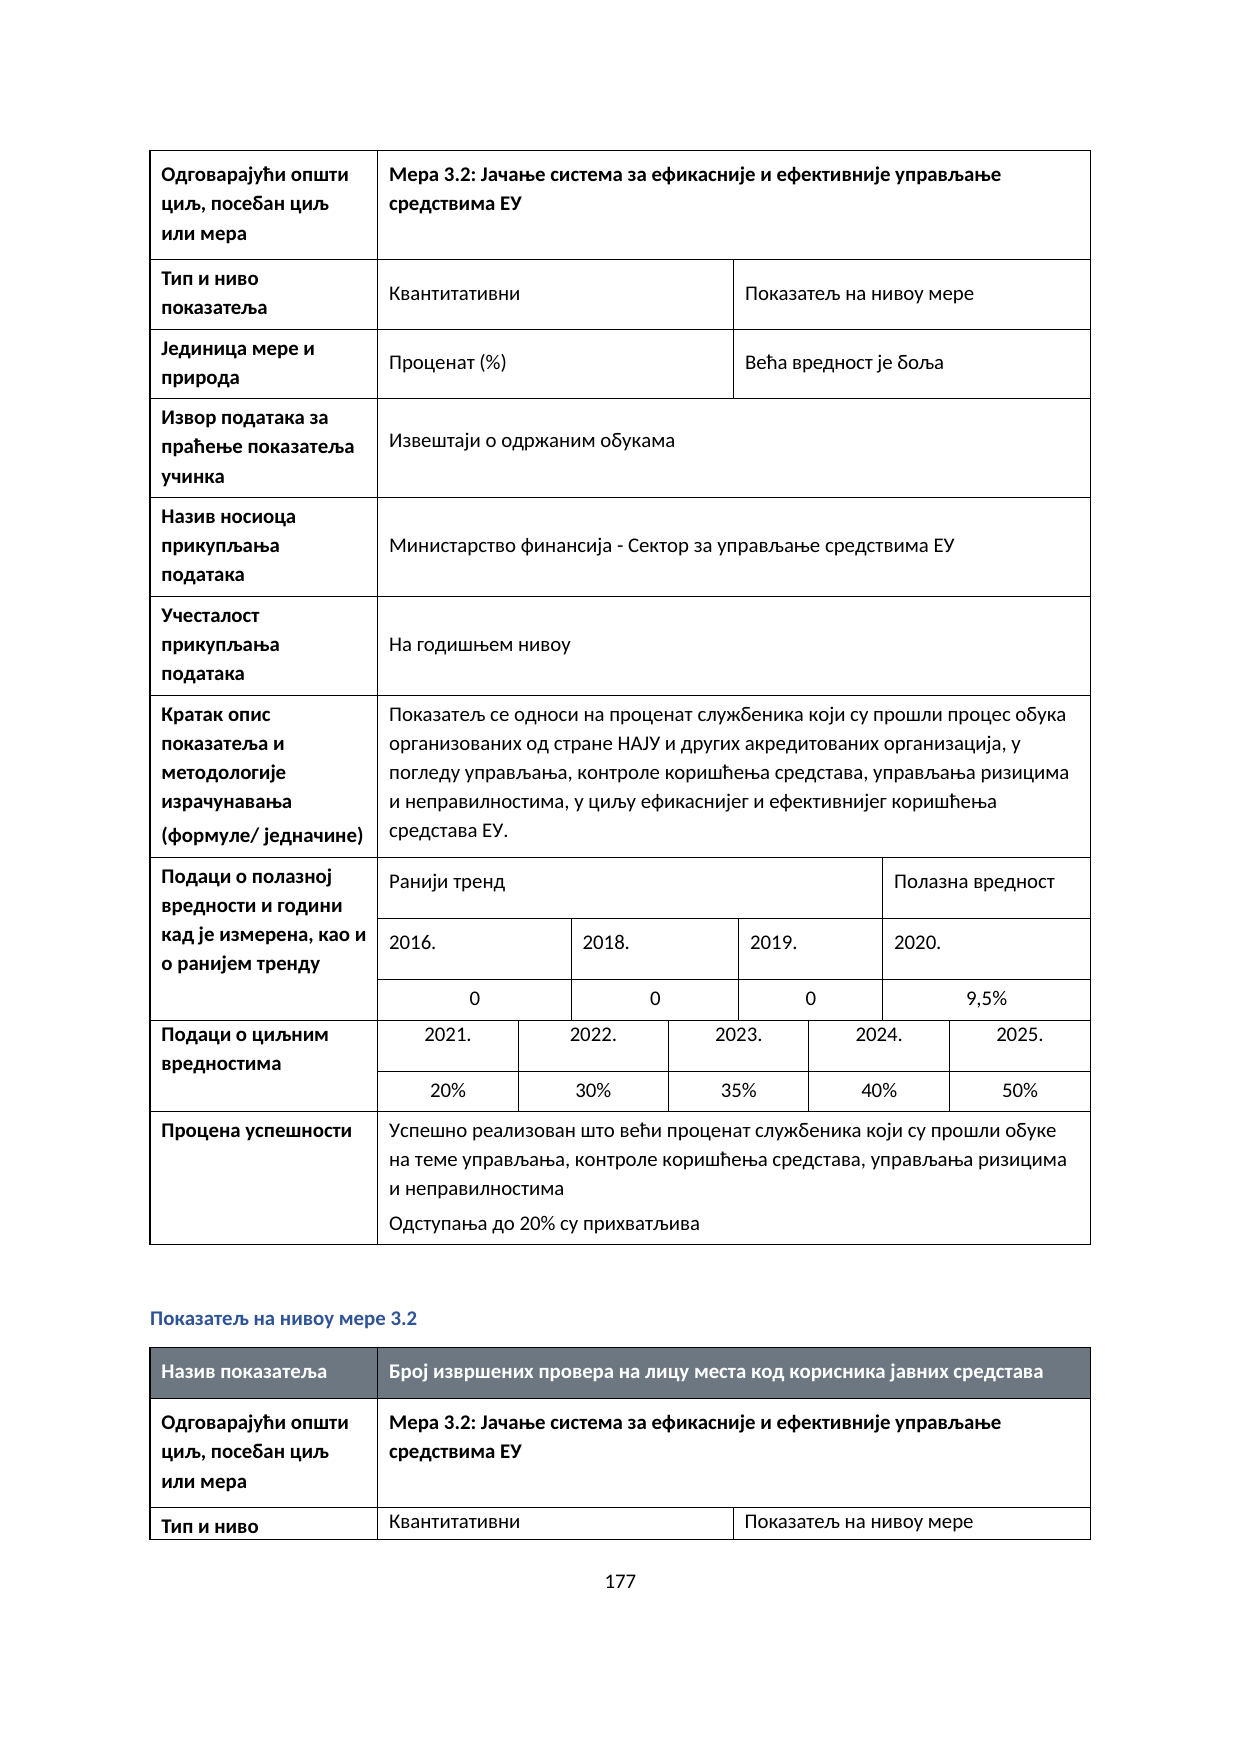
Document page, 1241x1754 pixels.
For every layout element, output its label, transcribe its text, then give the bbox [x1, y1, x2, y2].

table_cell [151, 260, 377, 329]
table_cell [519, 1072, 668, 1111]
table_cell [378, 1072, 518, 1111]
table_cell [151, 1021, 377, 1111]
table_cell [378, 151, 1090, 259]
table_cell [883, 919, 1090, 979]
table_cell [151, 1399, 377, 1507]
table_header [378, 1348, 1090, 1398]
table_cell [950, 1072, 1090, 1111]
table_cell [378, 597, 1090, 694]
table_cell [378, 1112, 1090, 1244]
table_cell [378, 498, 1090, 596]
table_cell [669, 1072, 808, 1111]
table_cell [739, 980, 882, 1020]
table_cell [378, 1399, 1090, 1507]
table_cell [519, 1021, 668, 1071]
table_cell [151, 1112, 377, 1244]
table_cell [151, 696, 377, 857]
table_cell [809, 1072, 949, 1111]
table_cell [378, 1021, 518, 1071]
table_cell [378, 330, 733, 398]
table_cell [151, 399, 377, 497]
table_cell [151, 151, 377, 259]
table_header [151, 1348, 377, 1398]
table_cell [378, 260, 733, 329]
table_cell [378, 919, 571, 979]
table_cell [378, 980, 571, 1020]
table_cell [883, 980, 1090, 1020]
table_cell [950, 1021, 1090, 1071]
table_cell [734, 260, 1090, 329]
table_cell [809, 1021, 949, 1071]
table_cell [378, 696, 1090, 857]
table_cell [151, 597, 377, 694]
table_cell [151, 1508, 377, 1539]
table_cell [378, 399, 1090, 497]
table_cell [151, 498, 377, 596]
text Показатељ на нивоу мере 3.2 [150, 1306, 1090, 1331]
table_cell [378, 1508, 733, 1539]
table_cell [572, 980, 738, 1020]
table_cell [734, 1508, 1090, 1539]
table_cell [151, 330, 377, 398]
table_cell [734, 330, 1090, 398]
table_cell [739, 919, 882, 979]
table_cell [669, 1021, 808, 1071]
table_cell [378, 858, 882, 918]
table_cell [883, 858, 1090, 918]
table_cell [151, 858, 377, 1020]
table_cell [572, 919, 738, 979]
